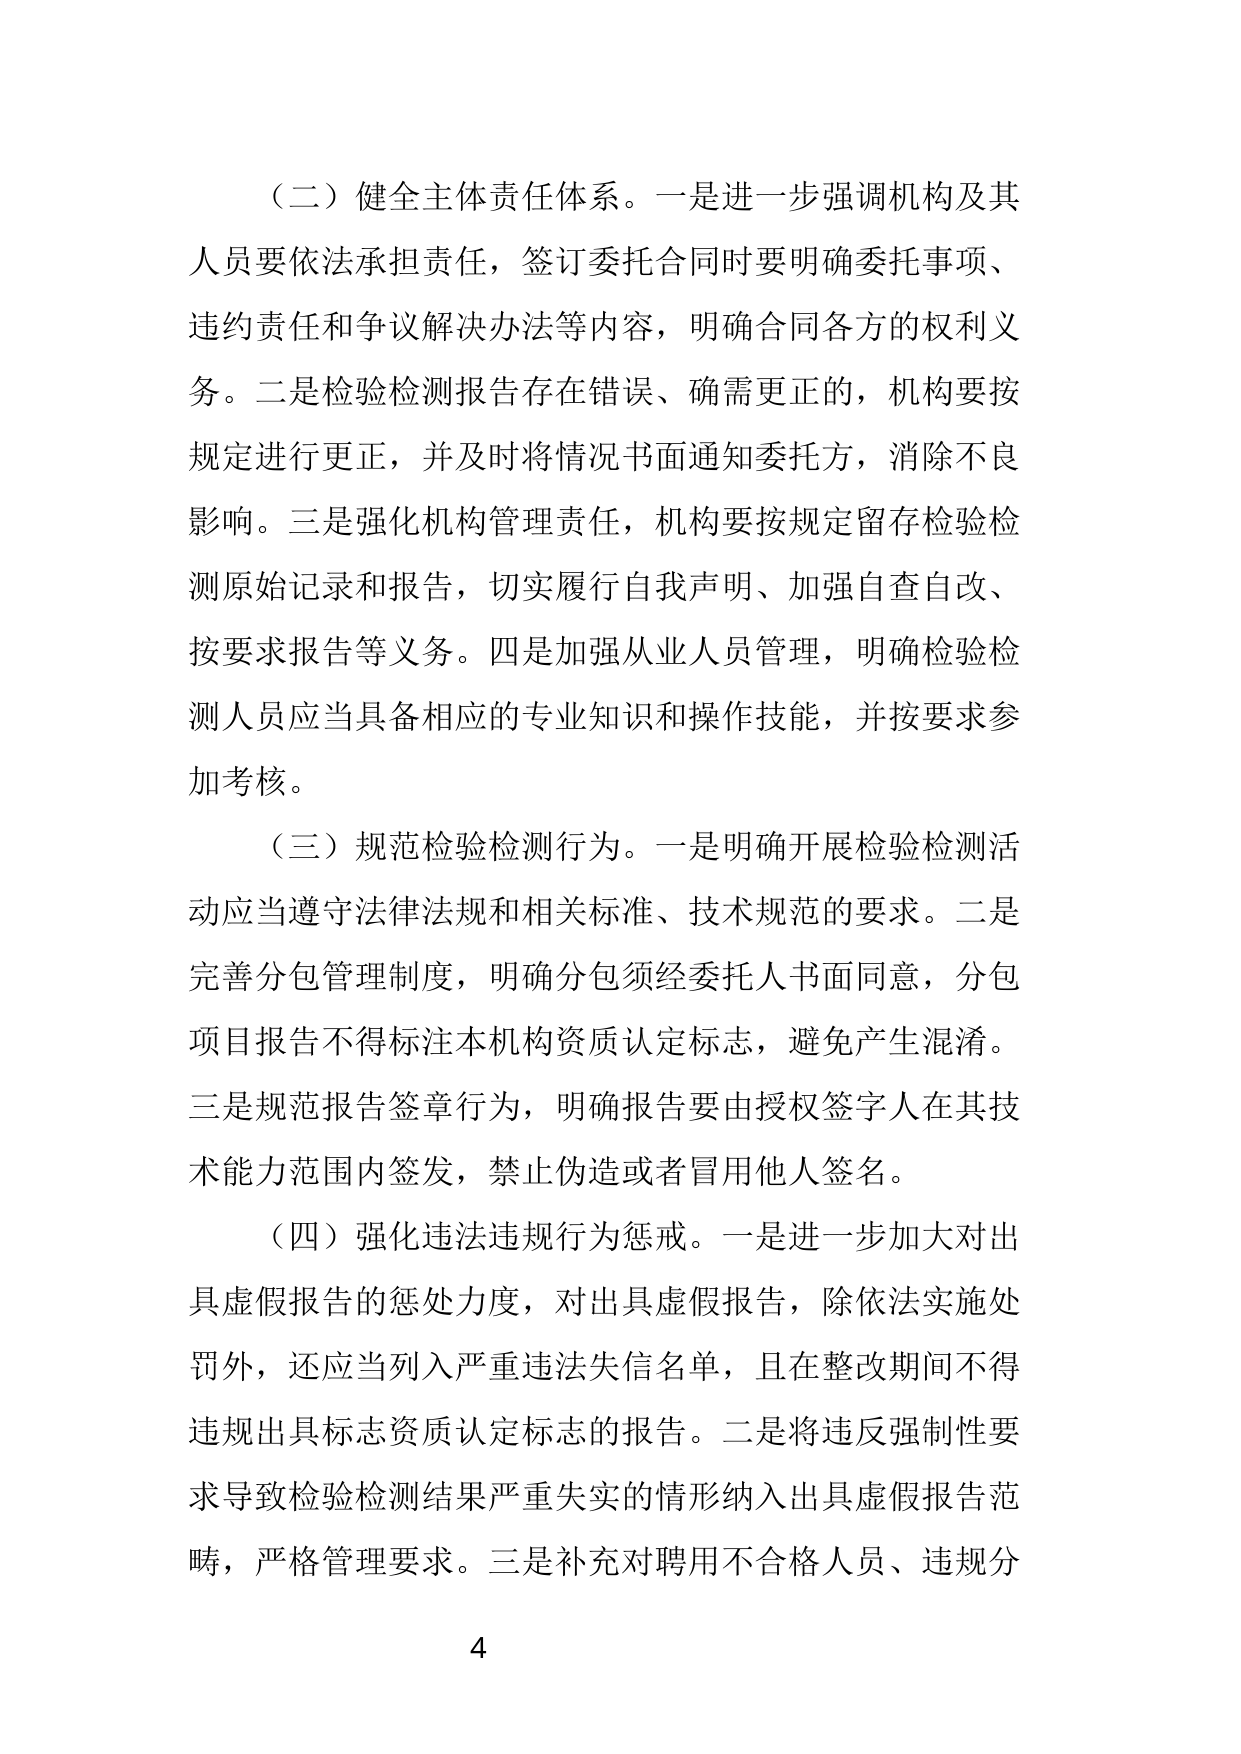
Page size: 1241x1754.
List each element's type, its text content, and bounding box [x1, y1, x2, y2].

list （二）健全主体责任体系。一是进一步强调机构及其人员要依法承担责任，签订委托合同时要明确委托事项、违约责任和争议解决办法等内容，明确合同各方的权利义务。二是检验检测报告存在错误、确需更正的，机构要按规定进行更正，并及时将情况书面通知委托方，消除不良影响。三是强化机构管理责任，机构要按规定留存检验检测原始记录和报告，切实履行自我声明、加强自查自改、按要求报告等义务。四是加强从业人员管理，明确检验检测人员应当具备相应的专业知识和操作技能，并按要求参加考核。 [187, 162, 1053, 812]
list （三）规范检验检测行为。一是明确开展检验检测活动应当遵守法律法规和相关标准、技术规范的要求。二是完善分包管理制度，明确分包须经委托人书面同意，分包项目报告不得标注本机构资质认定标志，避免产生混淆。三是规范报告签章行为，明确报告要由授权签字人在其技术能力范围内签发，禁止伪造或者冒用他人签名。 [187, 812, 1053, 1202]
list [187, 1202, 1053, 1592]
